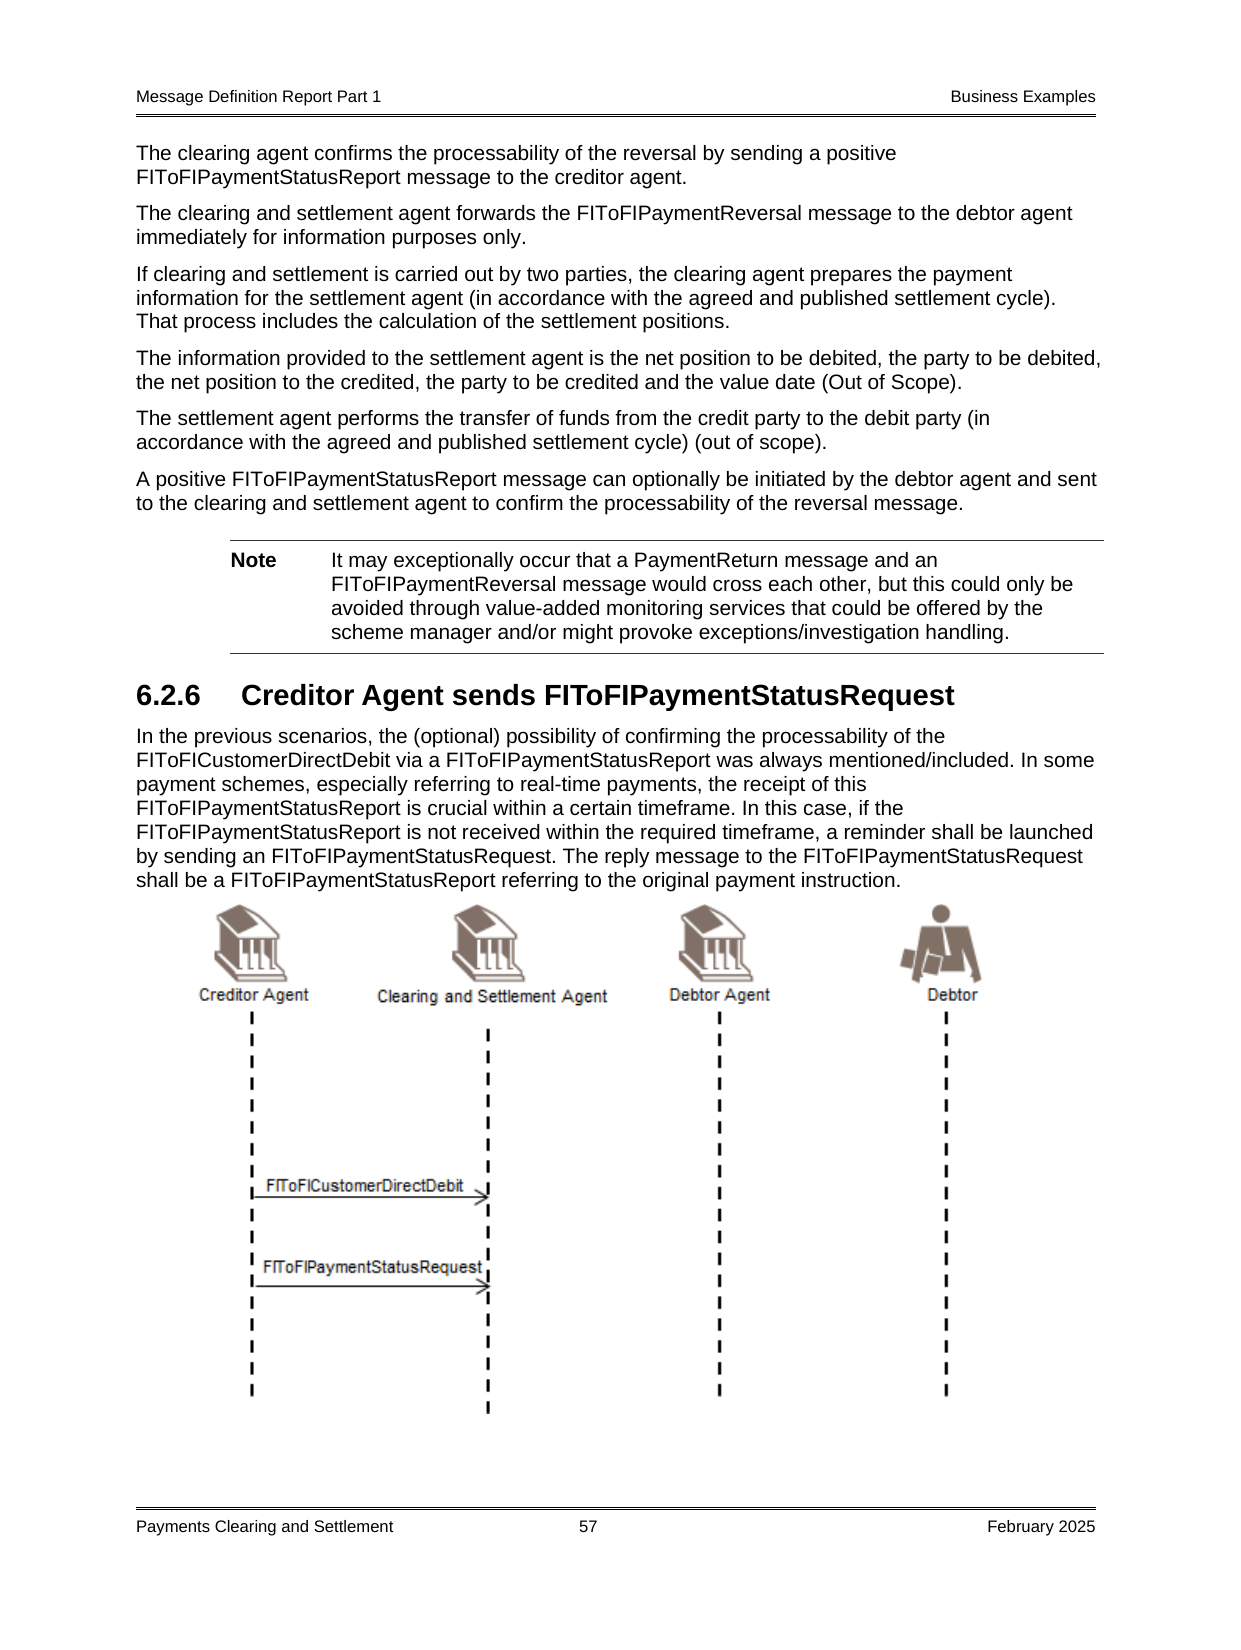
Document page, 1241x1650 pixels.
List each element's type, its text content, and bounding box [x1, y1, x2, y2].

text If clearing and settlement is carried out by two parties, the clearing agent prepares the payment information for the settlement agent (in accordance with the agreed and published settlement cycle). That process includes the calculation of the settlement positions. [136, 261, 1104, 333]
text It may exceptionally occur that a PaymentReturn message and an FIToFIPaymentReversal message would cross each other, but this could only be avoided through value-added monitoring services that could be offered by the scheme manager and/or might provoke exceptions/investigation handling. [230, 541, 1104, 653]
text The clearing agent confirms the processability of the reversal by sending a positive FIToFIPaymentStatusReport message to the creditor agent. [136, 141, 1104, 188]
subtitle Creditor Agent sends FIToFIPaymentStatusRequest [136, 678, 1104, 712]
picture [135, 904, 992, 1414]
text The information provided to the settlement agent is the net position to be debited, the party to be debited, the net position to the credited, the party to be credited and the value date (Out of Scope). [136, 346, 1104, 394]
text A positive FIToFIPaymentStatusReport message can optionally be initiated by the debtor agent and sent to the clearing and settlement agent to confirm the processability of the reversal message. [136, 467, 1104, 514]
text In the previous scenarios, the (optional) possibility of confirming the processability of the FIToFICustomerDirectDebit via a FIToFIPaymentStatusReport was always mentioned/included. In some payment schemes, especially referring to real-time payments, the receipt of this FIToFIPaymentStatusReport is crucial within a certain timeframe. In this case, if the FIToFIPaymentStatusReport is not received within the required timeframe, a reminder shall be launched by sending an FIToFIPaymentStatusRequest. The reply message to the FIToFIPaymentStatusRequest shall be a FIToFIPaymentStatusReport referring to the original payment instruction. [136, 724, 1104, 892]
text The settlement agent performs the transfer of funds from the credit party to the debit party (in accordance with the agreed and published settlement cycle) (out of scope). [136, 406, 1104, 454]
text The clearing and settlement agent forwards the FIToFIPaymentReversal message to the debtor agent immediately for information purposes only. [136, 201, 1104, 249]
